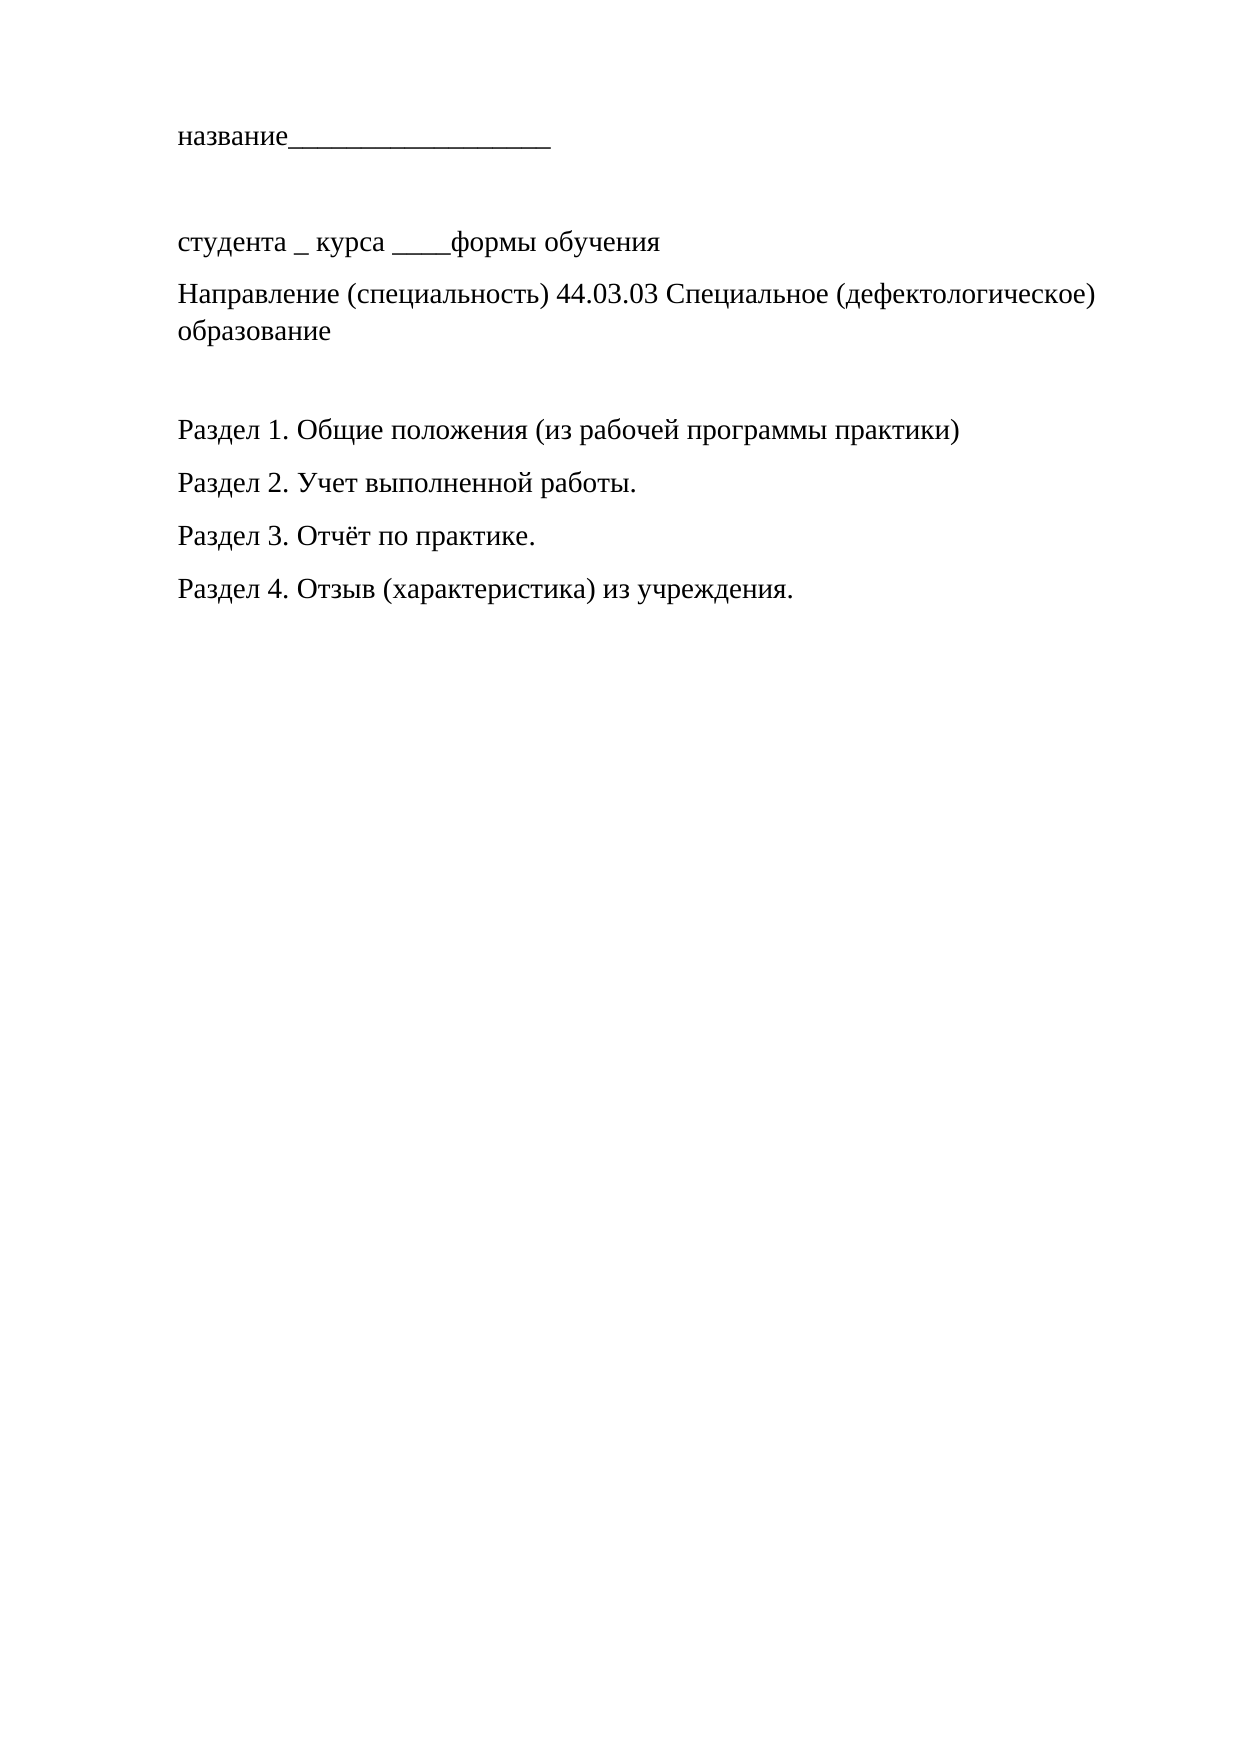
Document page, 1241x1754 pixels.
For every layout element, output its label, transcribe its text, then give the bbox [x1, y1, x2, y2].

text Раздел 2. Учет выполненной работы. [177, 465, 1152, 499]
text Раздел 4. Отзыв (характеристика) из учреждения. [177, 571, 1152, 604]
text Раздел 3. Отчёт по практике. [177, 518, 1152, 552]
text Направление (специальность) 44.03.03 Специальное (дефектологическое) образование [177, 277, 1152, 346]
text Раздел 1. Общие положения (из рабочей программы практики) [177, 412, 1152, 446]
text название__________________ [177, 118, 1152, 152]
text студента _ курса ____формы обучения [177, 224, 1152, 257]
